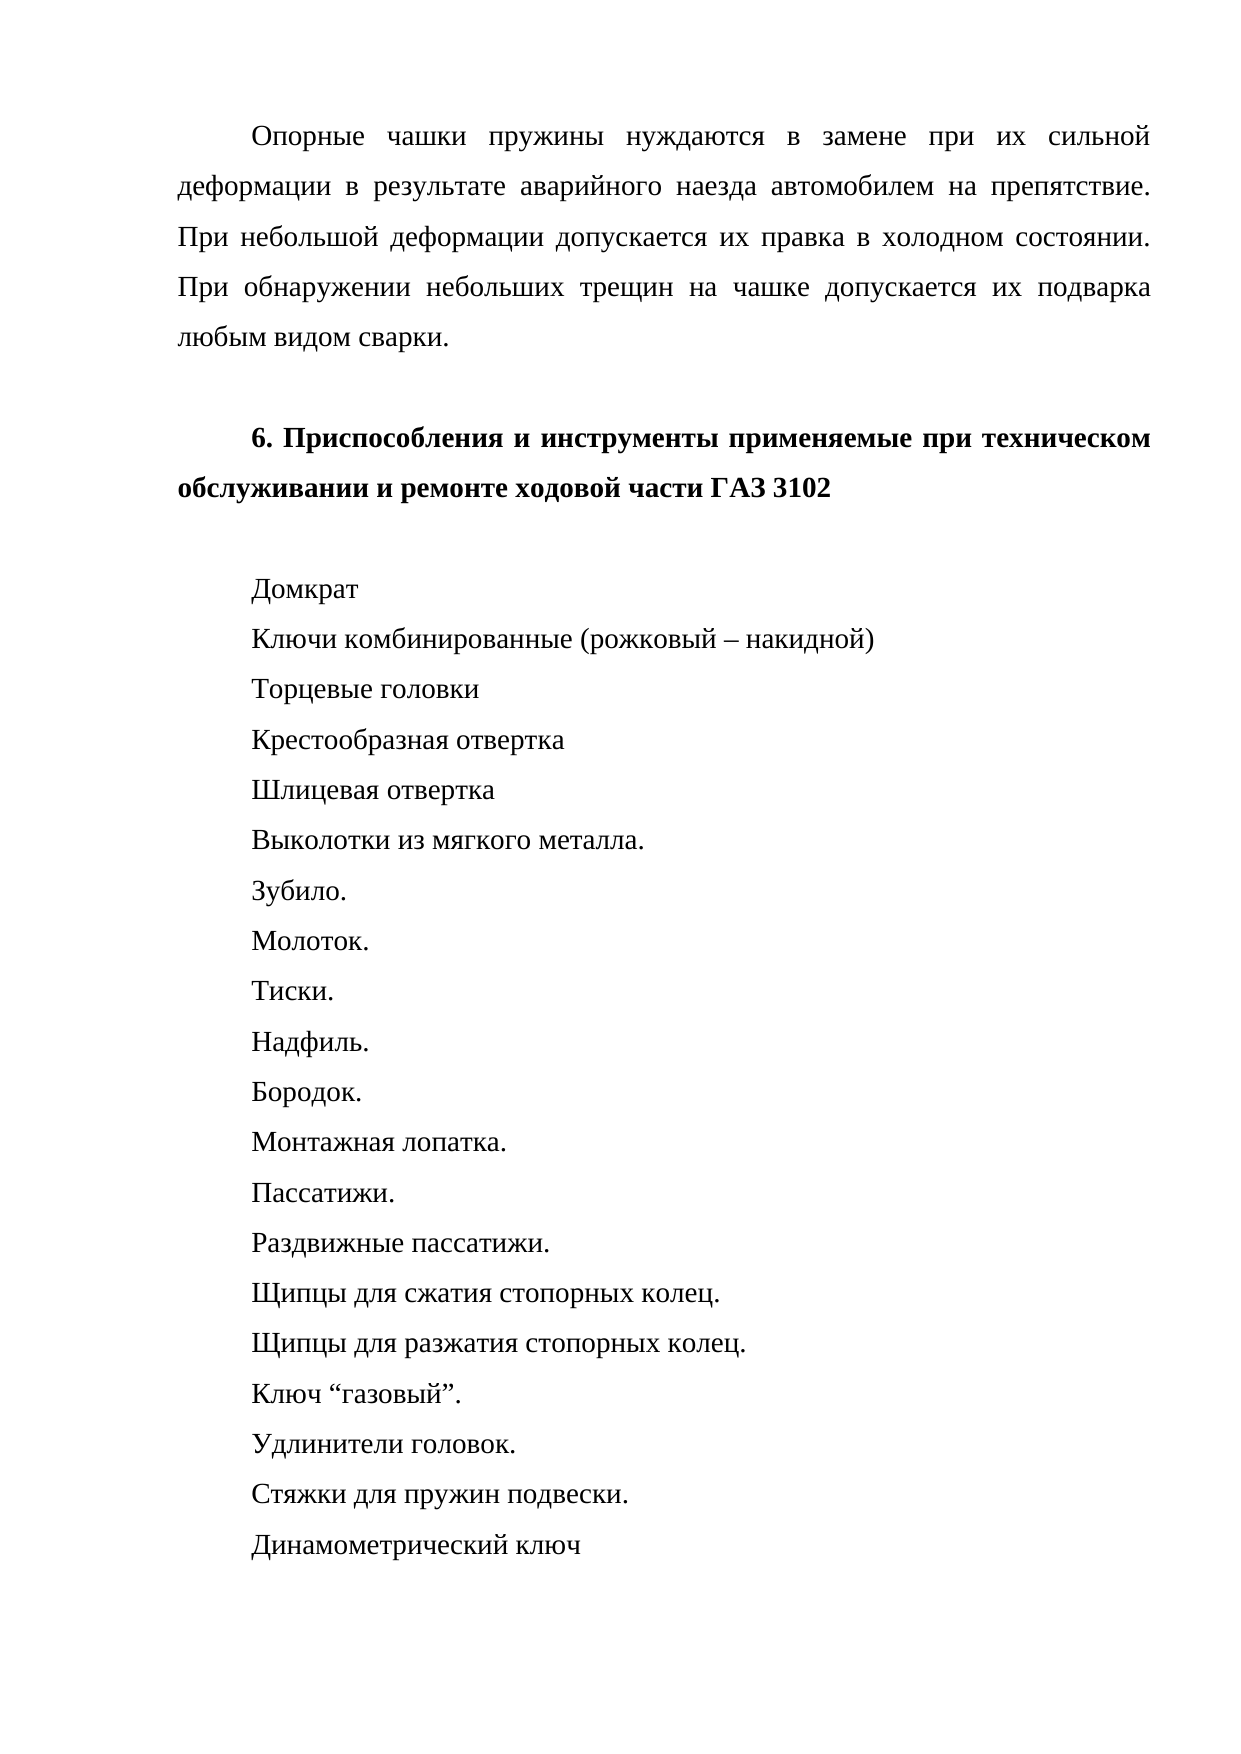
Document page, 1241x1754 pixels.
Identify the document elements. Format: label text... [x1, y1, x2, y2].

text Ключи комбинированные (рожковый – накидной) [177, 621, 1152, 655]
text Щипцы для разжатия стопорных колец. [177, 1326, 1152, 1359]
text Динамометрический ключ [177, 1527, 1152, 1560]
text Монтажная лопатка. [177, 1124, 1152, 1158]
text Удлинители головок. [177, 1426, 1152, 1460]
text Щипцы для сжатия стопорных колец. [177, 1275, 1152, 1309]
text Бородок. [177, 1074, 1152, 1108]
text Опорные чашки пружины нуждаются в замене при их сильной деформации в результате аварийного наезда автомобилем на препятствие. При небольшой деформации допускается их правка в холодном состоянии. При обнаружении небольших трещин на чашке допускается их подварка любым видом сварки. [177, 118, 1152, 353]
text Пассатижи. [177, 1175, 1152, 1208]
text Раздвижные пассатижи. [177, 1225, 1152, 1258]
text Зубило. [177, 873, 1152, 906]
text Выколотки из мягкого металла. [177, 822, 1152, 856]
text Крестообразная отвертка [177, 722, 1152, 755]
text Молоток. [177, 923, 1152, 957]
text 6. Приспособления и инструменты применяемые при техническом обслуживании и ремонте ходовой части ГАЗ 3102 [177, 420, 1152, 504]
text Надфиль. [177, 1024, 1152, 1057]
text Торцевые головки [177, 672, 1152, 705]
text Стяжки для пружин подвески. [177, 1477, 1152, 1510]
text Ключ “газовый”. [177, 1376, 1152, 1409]
text Домкрат [177, 571, 1152, 604]
text Шлицевая отвертка [177, 772, 1152, 806]
text Тиски. [177, 973, 1152, 1007]
